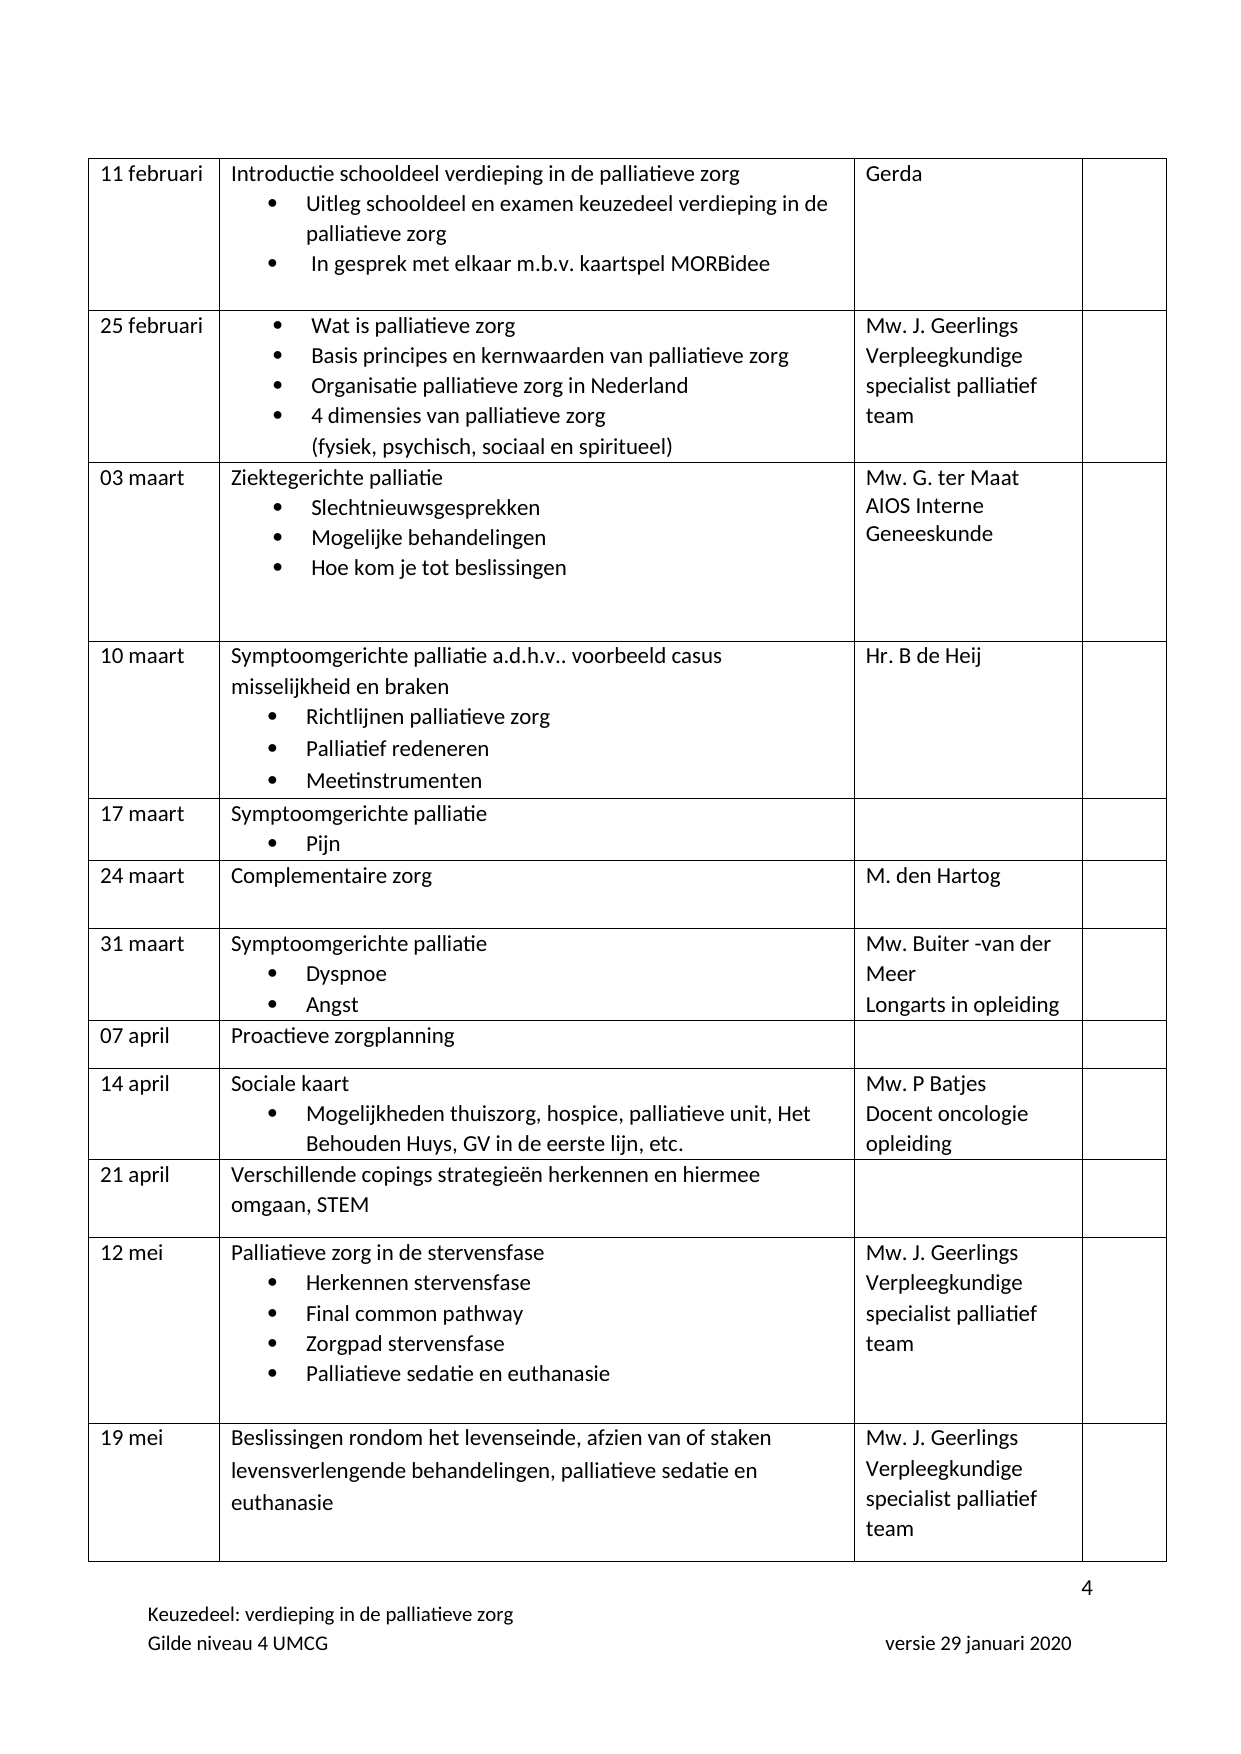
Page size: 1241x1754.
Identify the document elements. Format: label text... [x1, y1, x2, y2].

table_cell Mw. J. Geerlings Verpleegkundige specialist palliatief team [855, 1238, 1082, 1422]
table_cell [1083, 1021, 1166, 1068]
table_cell Gerda [855, 159, 1082, 310]
table_cell Symptoomgerichte palliatie Dyspnoe Angst [220, 929, 854, 1020]
table_cell 25 februari [89, 311, 219, 462]
table_cell 12 mei [89, 1238, 219, 1422]
table_cell 10 maart [89, 642, 219, 798]
table_cell [855, 1160, 1082, 1237]
table_cell 31 maart [89, 929, 219, 1020]
table_cell 21 april [89, 1160, 219, 1237]
table_cell [1083, 799, 1166, 860]
table_cell Verschillende copings strategieën herkennen en hiermee omgaan, STEM [220, 1160, 854, 1237]
table_cell [1083, 929, 1166, 1020]
table_cell Hr. B de Heij [855, 642, 1082, 798]
table_cell Proactieve zorgplanning [220, 1021, 854, 1068]
table_cell Mw. G. ter Maat AIOS Interne Geneeskunde [855, 463, 1082, 641]
table_cell Sociale kaart Mogelijkheden thuiszorg, hospice, palliatieve unit, Het Behouden Huys, GV in de eerste lijn, etc. [220, 1069, 854, 1159]
table_cell [1083, 159, 1166, 310]
table_cell 14 april [89, 1069, 219, 1159]
table_cell Wat is palliatieve zorg Basis principes en kernwaarden van palliatieve zorg Organisatie palliatieve zorg in Nederland 4 dimensies van palliatieve zorg (fysiek, psychisch, sociaal en spiritueel) [220, 311, 854, 462]
table_cell Mw. J. Geerlings Verpleegkundige specialist palliatief team [855, 311, 1082, 462]
table_cell Complementaire zorg [220, 861, 854, 928]
table_cell [1083, 861, 1166, 928]
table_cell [855, 1424, 1082, 1561]
table_cell [855, 1021, 1082, 1068]
table_cell Symptoomgerichte palliatie Pijn [220, 799, 854, 860]
table_cell [1083, 1424, 1166, 1561]
table_cell [1083, 642, 1166, 798]
table_cell 19 mei [89, 1424, 219, 1561]
table_cell Mw. Buiter -van der Meer Longarts in opleiding [855, 929, 1082, 1020]
table_cell Introductie schooldeel verdieping in de palliatieve zorg Uitleg schooldeel en examen keuzedeel verdieping in de palliatieve zorg In gesprek met elkaar m.b.v. kaartspel MORBidee [220, 159, 854, 310]
table_cell [1083, 463, 1166, 641]
table_cell 24 maart [89, 861, 219, 928]
table_cell Palliatieve zorg in de stervensfase Herkennen stervensfase Final common pathway Zorgpad stervensfase Palliatieve sedatie en euthanasie [220, 1238, 854, 1422]
table_cell [1083, 311, 1166, 462]
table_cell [220, 1424, 854, 1561]
table_cell [855, 799, 1082, 860]
table_cell [1083, 1238, 1166, 1422]
table_cell 07 april [89, 1021, 219, 1068]
table_cell M. den Hartog [855, 861, 1082, 928]
table_cell 17 maart [89, 799, 219, 860]
table_cell [1083, 1069, 1166, 1159]
table_cell Symptoomgerichte palliatie a.d.h.v.. voorbeeld casus misselijkheid en braken Richtlijnen palliatieve zorg Palliatief redeneren Meetinstrumenten [220, 642, 854, 798]
table_cell Mw. P Batjes Docent oncologie opleiding [855, 1069, 1082, 1159]
table_cell [1083, 1160, 1166, 1237]
table_cell Ziektegerichte palliatie Slechtnieuwsgesprekken Mogelijke behandelingen Hoe kom je tot beslissingen [220, 463, 854, 641]
table_cell 03 maart [89, 463, 219, 641]
table_cell 11 februari [89, 159, 219, 310]
